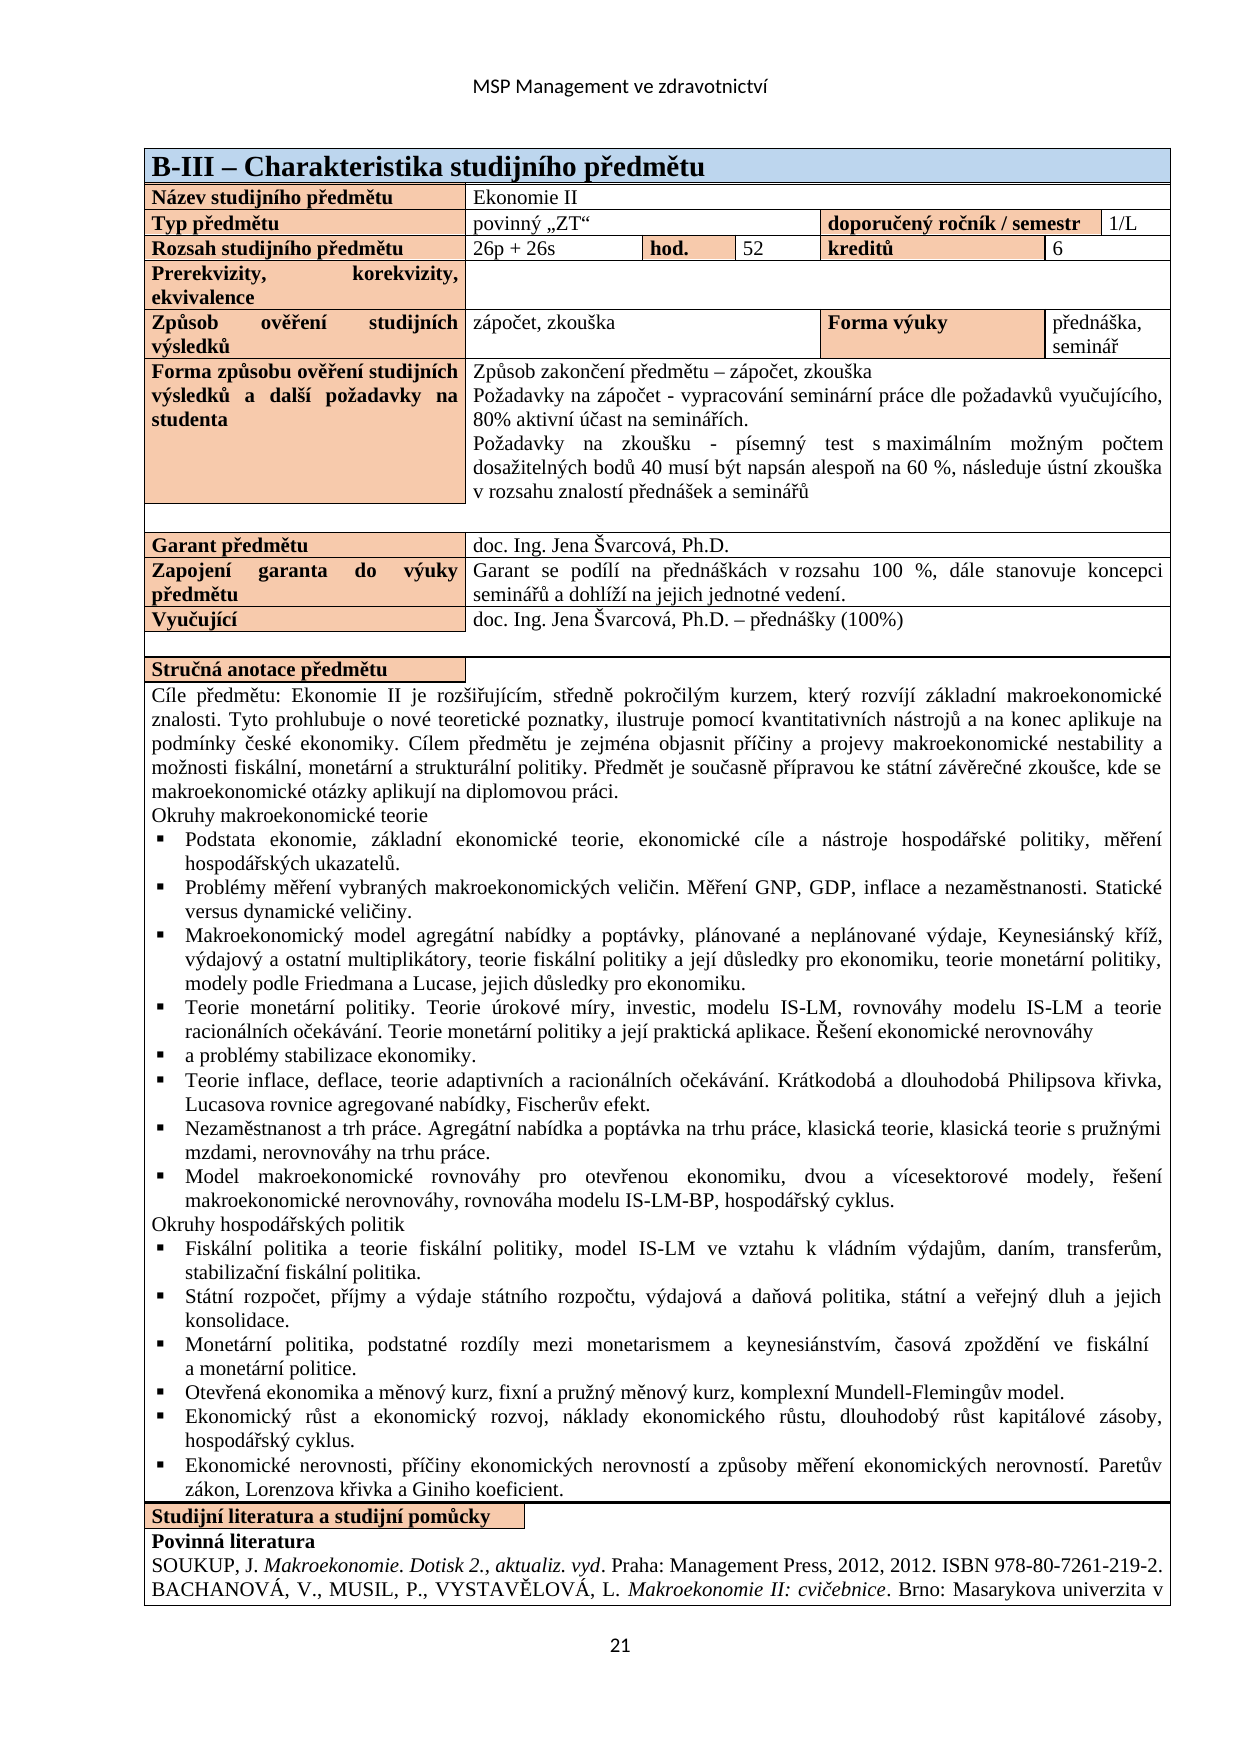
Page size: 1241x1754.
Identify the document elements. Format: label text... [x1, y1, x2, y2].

table_cell hod. [643, 236, 735, 259]
table_cell [145, 503, 1170, 532]
table_cell 52 [736, 236, 820, 259]
table_cell Způsob ověření studijních výsledků [145, 310, 465, 358]
table_cell 26p + 26s [466, 236, 642, 259]
table_cell Ekonomie II [466, 185, 1170, 209]
table_cell přednáška, seminář [1046, 310, 1170, 358]
table_cell Stručná anotace předmětu [145, 658, 465, 681]
table_cell Garant se podílí na přednáškách v rozsahu 100 %, dále stanovuje koncepci seminářů a dohlíží na jejich jednotné vedení. [466, 558, 1170, 606]
table_cell Garant předmětu [145, 533, 465, 557]
table_cell [145, 631, 1170, 656]
table_cell povinný „ZT“ [466, 210, 820, 234]
table_header B-III – Charakteristika studijního předmětu [145, 149, 1170, 182]
table_cell Název studijního předmětu [145, 185, 465, 209]
table_cell kreditů [821, 236, 1044, 259]
table_cell Rozsah studijního předmětu [145, 236, 465, 259]
table_cell [466, 658, 1170, 681]
table_cell Cíle předmětu: Ekonomie II je rozšiřujícím, středně pokročilým kurzem, který rozvíjí základní makroekonomické znalosti. Tyto prohlubuje o nové teoretické poznatky, ilustruje pomocí kvantitativních nástrojů a na konec aplikuje na podmínky české ekonomiky. Cílem předmětu je zejména objasnit příčiny a projevy makroekonomické nestability a možnosti fiskální, monetární a strukturální politiky. Předmět je současně přípravou ke státní závěrečné zkoušce, kde se makroekonomické otázky aplikují na diplomovou práci. Okruhy makroekonomické teorie Podstata ekonomie, základní ekonomické teorie, ekonomické cíle a nástroje hospodářské politiky, měření hospodářských ukazatelů. Problémy měření vybraných makroekonomických veličin. Měření GNP, GDP, inflace a nezaměstnanosti. Statické versus dynamické veličiny. Makroekonomický model agregátní nabídky a poptávky, plánované a neplánované výdaje, Keynesiánský kříž, výdajový a ostatní multiplikátory, teorie fiskální politiky a její důsledky pro ekonomiku, teorie monetární politiky, modely podle Friedmana a Lucase, jejich důsledky pro ekonomiku. Teorie monetární politiky. Teorie úrokové míry, investic, modelu IS-LM, rovnováhy modelu IS-LM a teorie racionálních očekávání. Teorie monetární politiky a její praktická aplikace. Řešení ekonomické nerovnováhy a problémy stabilizace ekonomiky. Teorie inflace, deflace, teorie adaptivních a racionálních očekávání. Krátkodobá a dlouhodobá Philipsova křivka, Lucasova rovnice agregované nabídky, Fischerův efekt. Nezaměstnanost a trh práce. Agregátní nabídka a poptávka na trhu práce, klasická teorie, klasická teorie s pružnými mzdami, nerovnováhy na trhu práce. Model makroekonomické rovnováhy pro otevřenou ekonomiku, dvou a vícesektorové modely, řešení makroekonomické nerovnováhy, rovnováha modelu IS-LM-BP, hospodářský cyklus. Okruhy hospodářských politik Fiskální politika a teorie fiskální politiky, model IS-LM ve vztahu k vládním výdajům, daním, transferům, stabilizační fiskální politika. Státní rozpočet, příjmy a výdaje státního rozpočtu, výdajová a daňová politika, státní a veřejný dluh a jejich konsolidace. Monetární politika, podstatné rozdíly mezi monetarismem a keynesiánstvím, časová zpoždění ve fiskální a monetární politice. Otevřená ekonomika a měnový kurz, fixní a pružný měnový kurz, komplexní Mundell-Flemingův model. Ekonomický růst a ekonomický rozvoj, náklady ekonomického růstu, dlouhodobý růst kapitálové zásoby, hospodářský cyklus. Ekonomické nerovnosti, příčiny ekonomických nerovností a způsoby měření ekonomických nerovností. Paretův zákon, Lorenzova křivka a Giniho koeficient. [145, 681, 1170, 1501]
table_cell [466, 261, 1170, 309]
table_cell Studijní literatura a studijní pomůcky [145, 1504, 524, 1528]
table_cell doc. Ing. Jena Švarcová, Ph.D. – přednášky (100%) [466, 607, 1170, 631]
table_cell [145, 1528, 1170, 1605]
table_cell Vyučující [145, 607, 465, 631]
table_cell 1/L [1102, 210, 1170, 234]
table_cell Forma výuky [821, 310, 1044, 358]
table_cell zápočet, zkouška [466, 310, 820, 358]
table_cell Typ předmětu [145, 210, 465, 234]
table_cell Způsob zakončení předmětu – zápočet, zkouška Požadavky na zápočet - vypracování seminární práce dle požadavků vyučujícího, 80% aktivní účast na seminářích. Požadavky na zkoušku - písemný test s maximálním možným počtem dosažitelných bodů 40 musí být napsán alespoň na 60 %, následuje ústní zkouška v rozsahu znalostí přednášek a seminářů [466, 359, 1170, 503]
table_cell [525, 1504, 1170, 1528]
table_cell Prerekvizity, korekvizity, ekvivalence [145, 261, 465, 309]
table_cell 6 [1046, 236, 1170, 259]
table_cell doc. Ing. Jena Švarcová, Ph.D. [466, 533, 1170, 557]
table_cell doporučený ročník / semestr [821, 210, 1101, 234]
table_cell Forma způsobu ověření studijních výsledků a další požadavky na studenta [145, 359, 465, 503]
table_cell Zapojení garanta do výuky předmětu [145, 558, 465, 606]
